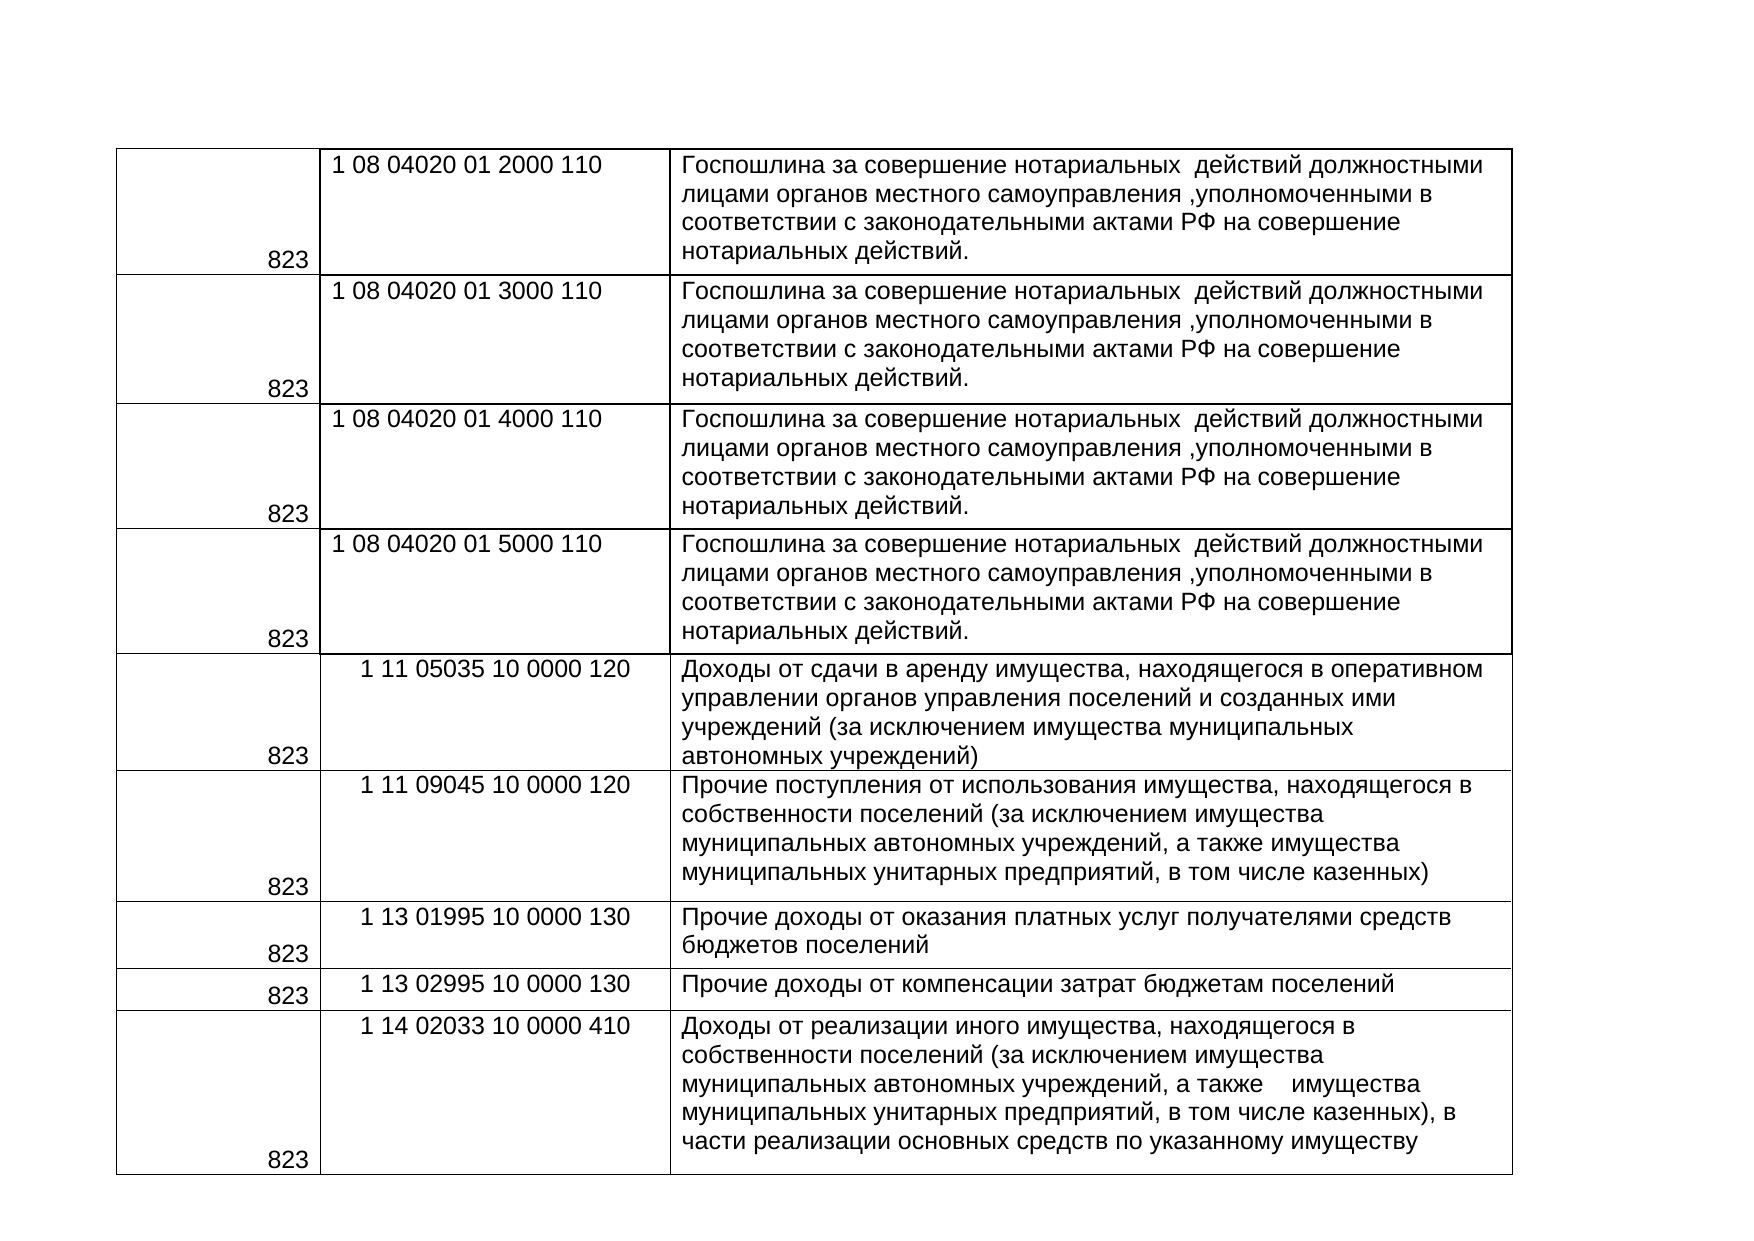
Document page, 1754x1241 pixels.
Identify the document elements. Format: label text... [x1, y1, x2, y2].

table_cell Доходы от реализации иного имущества, находящегося в собственности поселений (за исключением имущества муниципальных автономных учреждений, а также имущества муниципальных унитарных предприятий, в том числе казенных), в части реализации основных средств по указанному имуществу [671, 1010, 1512, 1174]
table_cell Прочие доходы от компенсации затрат бюджетам поселений [671, 968, 1512, 1010]
table_cell 823 [117, 902, 320, 968]
table_cell 1 13 02995 10 0000 130 [321, 969, 670, 1010]
table_cell 1 13 01995 10 0000 130 [321, 902, 670, 968]
table_cell 823 [117, 1011, 320, 1174]
table_cell 1 08 04020 01 3000 110 [321, 276, 669, 402]
table_cell 823 [117, 149, 319, 274]
table_cell Прочие доходы от оказания платных услуг получателями средств бюджетов поселений [671, 901, 1512, 968]
table_cell 1 08 04020 01 4000 110 [321, 405, 669, 527]
table_cell 1 11 05035 10 0000 120 [321, 655, 670, 769]
table_cell 1 11 09045 10 0000 120 [321, 771, 670, 901]
table_cell 823 [117, 654, 320, 769]
table_cell 1 14 02033 10 0000 410 [321, 1011, 670, 1174]
table_cell 823 [117, 529, 319, 652]
table_cell 1 08 04020 01 5000 110 [321, 530, 669, 652]
table_cell Доходы от сдачи в аренду имущества, находящегося в оперативном управлении органов управления поселений и созданных ими учреждений (за исключением имущества муниципальных автономных учреждений) [671, 655, 1512, 769]
table_cell 823 [117, 404, 319, 527]
table_cell Прочие поступления от использования имущества, находящегося в собственности поселений (за исключением имущества муниципальных автономных учреждений, а также имущества муниципальных унитарных предприятий, в том числе казенных) [671, 770, 1512, 901]
table_cell 823 [117, 969, 320, 1010]
table_cell 823 [117, 275, 319, 402]
table_cell 1 08 04020 01 2000 110 [321, 150, 669, 274]
table_cell 823 [117, 771, 320, 901]
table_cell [671, 150, 1511, 274]
